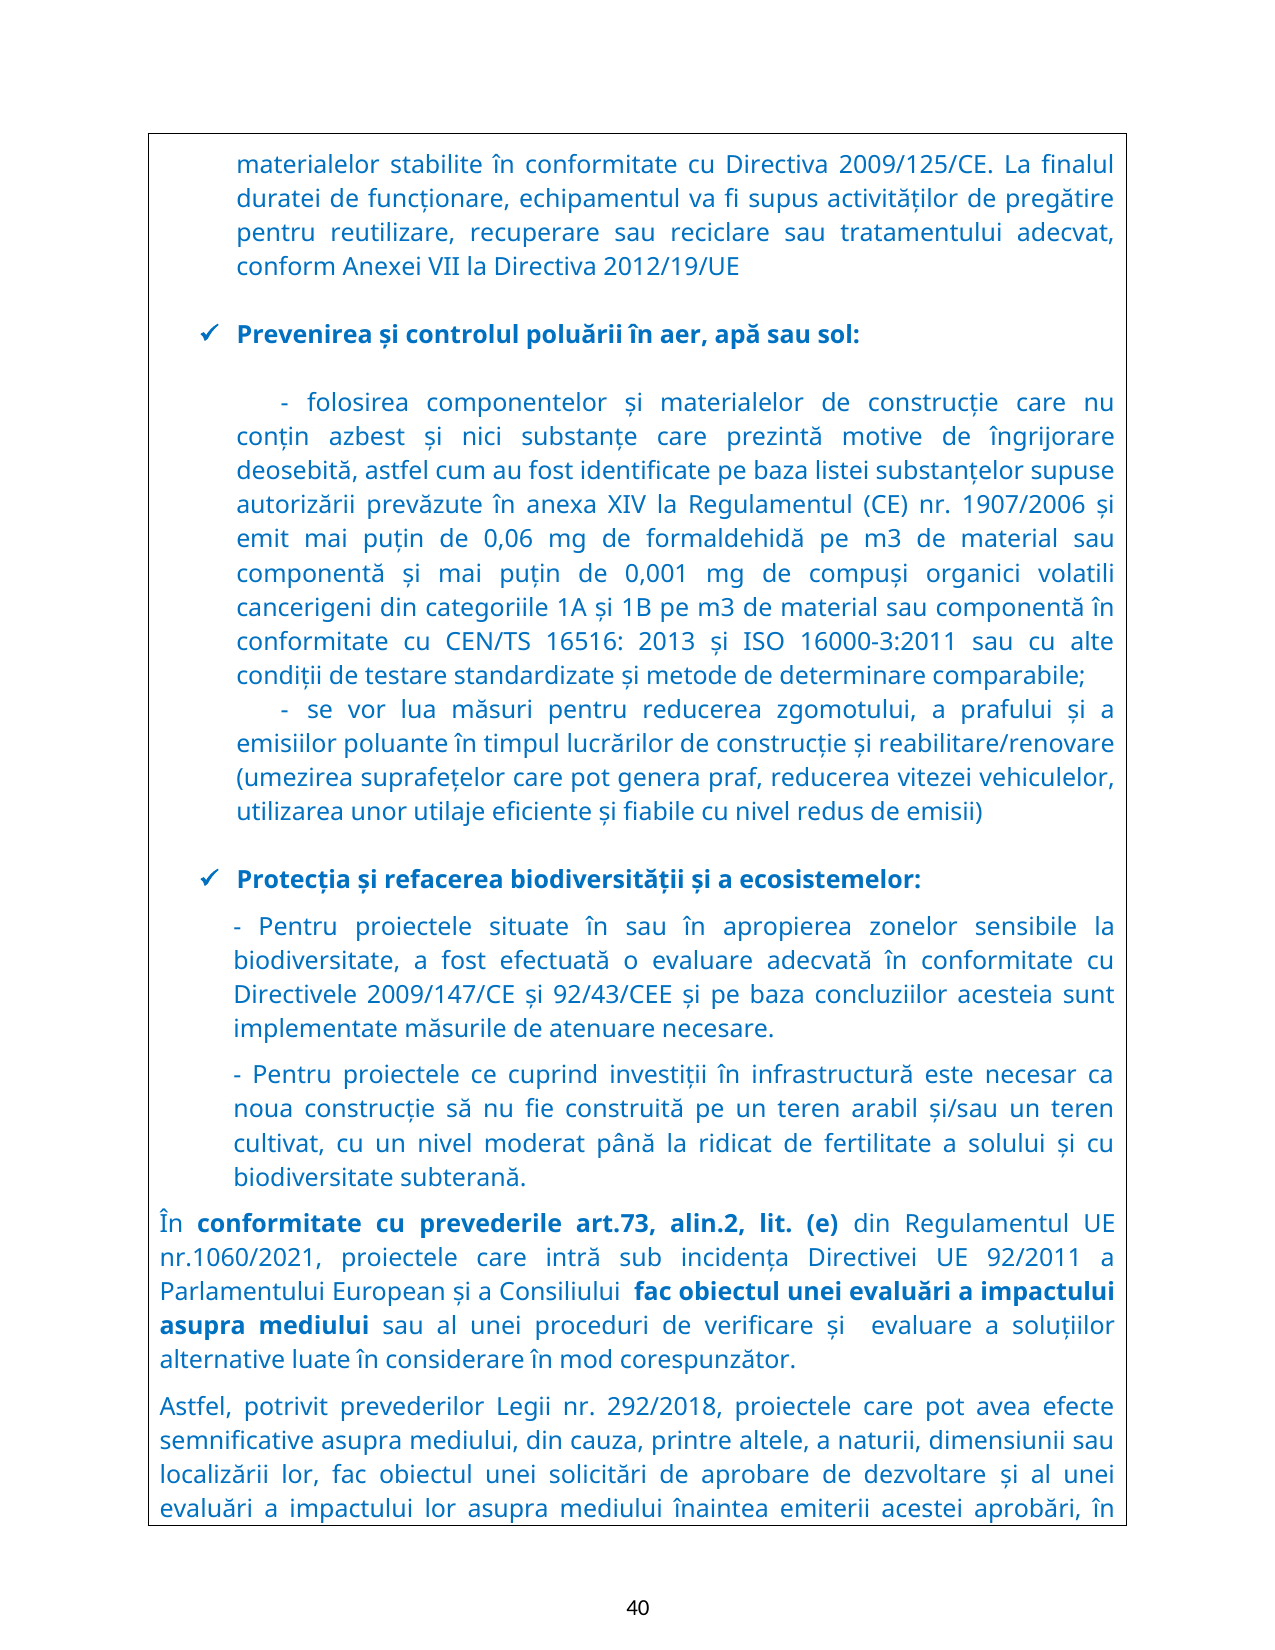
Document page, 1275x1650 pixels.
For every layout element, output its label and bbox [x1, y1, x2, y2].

table_header [149, 134, 1126, 1525]
